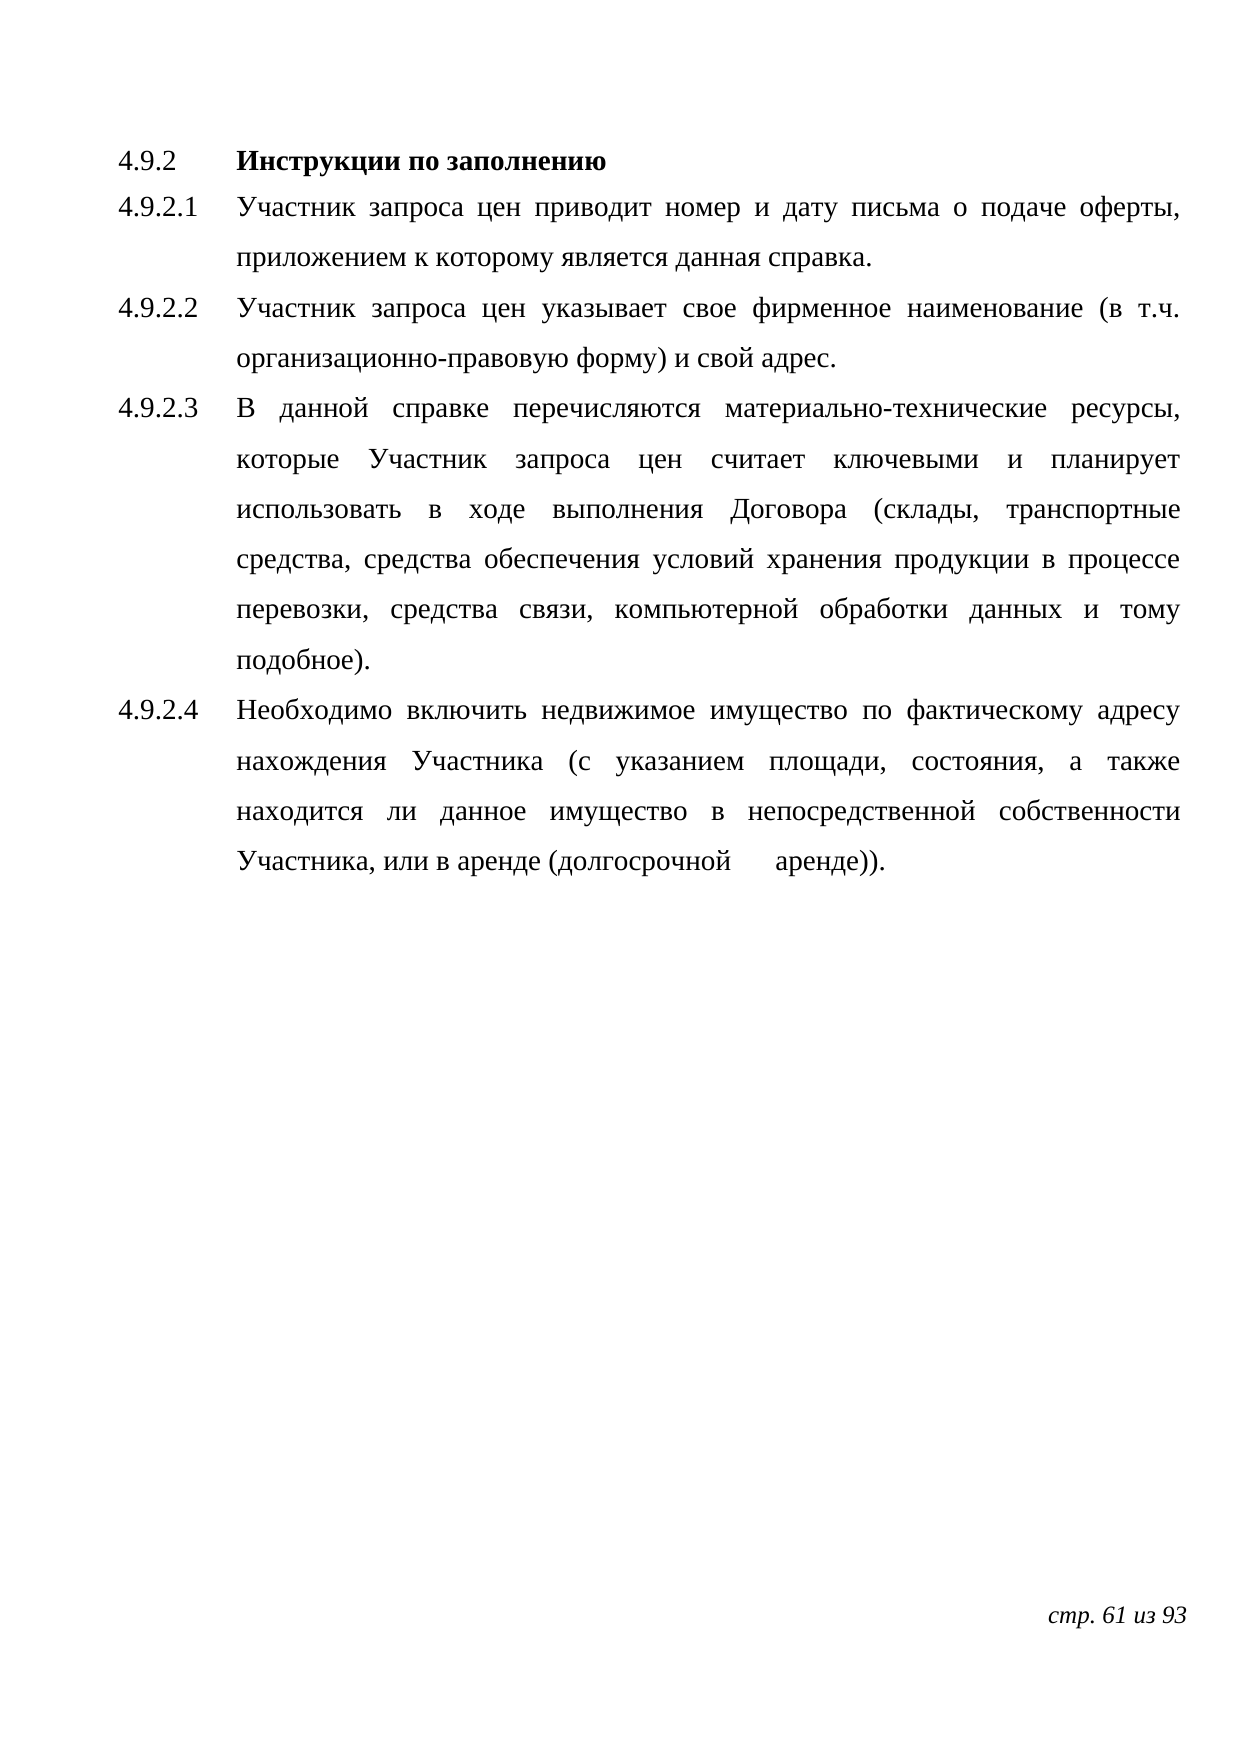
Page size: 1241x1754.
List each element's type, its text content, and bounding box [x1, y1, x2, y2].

text Необходимо включить недвижимое имущество по фактическому адресу нахождения Участника (с указанием площади, состояния, а также находится ли данное имущество в непосредственной собственности Участника, или в аренде (долгосрочной аренде)). [118, 692, 1181, 877]
text Инструкции по заполнению [118, 143, 1181, 177]
text В данной справке перечисляются материально-технические ресурсы, которые Участник запроса цен считает ключевыми и планирует использовать в ходе выполнения Договора (склады, транспортные средства, средства обеспечения условий хранения продукции в процессе перевозки, средства связи, компьютерной обработки данных и тому подобное). [118, 390, 1181, 676]
text Участник запроса цен приводит номер и дату письма о подаче оферты, приложением к которому является данная справка. [118, 189, 1181, 273]
text Участник запроса цен указывает свое фирменное наименование (в т.ч. организационно-правовую форму) и свой адрес. [118, 290, 1181, 374]
